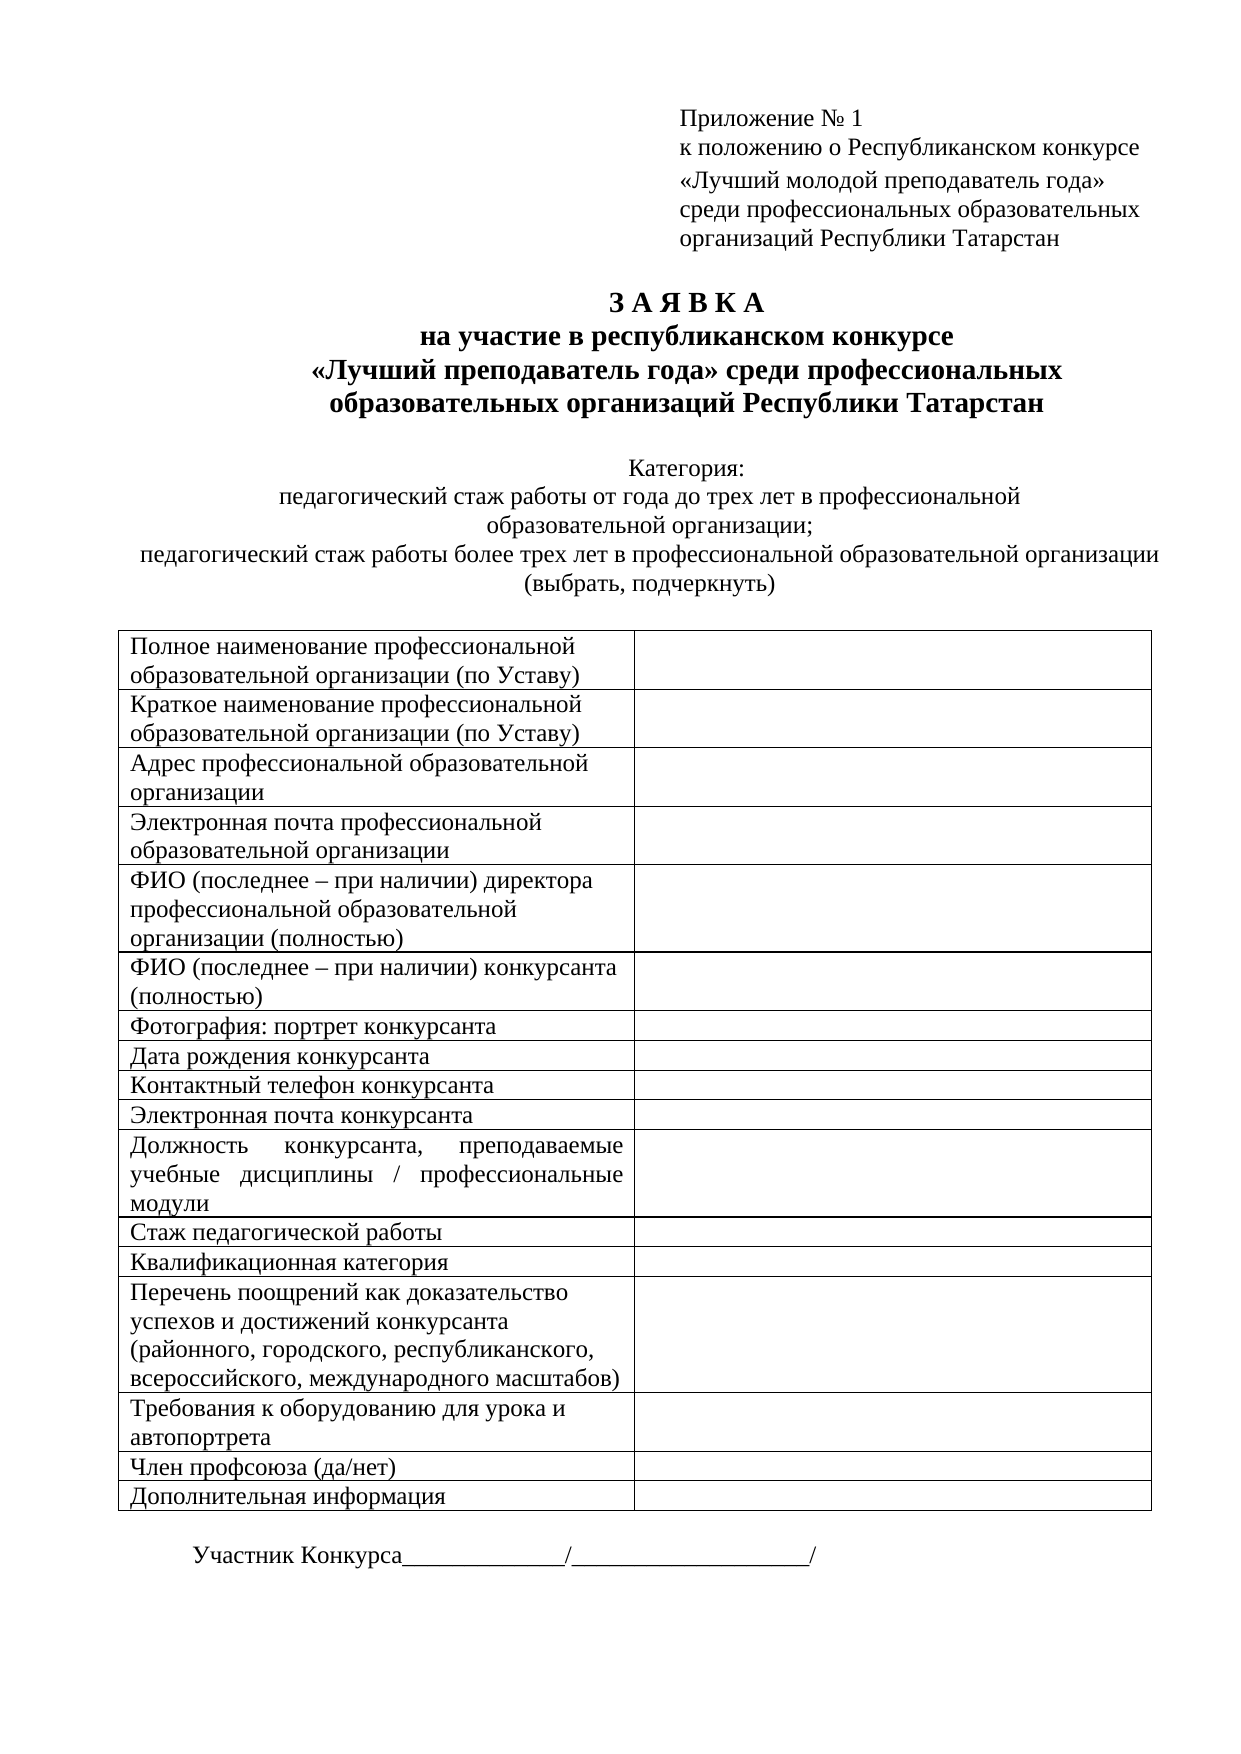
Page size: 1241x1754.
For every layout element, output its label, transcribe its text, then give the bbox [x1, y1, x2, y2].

table_cell Дата рождения конкурсанта [119, 1041, 634, 1069]
text к положению о Республиканском конкурсе [679, 132, 1181, 161]
text «Лучший преподаватель года» среди профессиональных [118, 352, 1181, 386]
table_cell Фотография: портрет конкурсанта [119, 1011, 634, 1040]
table_cell Перечень поощрений как доказательство успехов и достижений конкурсанта (районного, городского, республиканского, всероссийского, международного масштабов) [119, 1277, 634, 1392]
table_cell [635, 1481, 1151, 1510]
table_cell [635, 1130, 1151, 1216]
text Категория: [118, 453, 1181, 481]
text образовательных организаций Республики Татарстан [118, 386, 1181, 419]
table_cell [635, 865, 1151, 951]
table_cell Контактный телефон конкурсанта [119, 1071, 634, 1099]
table_cell [635, 1247, 1151, 1276]
table_cell [635, 1218, 1151, 1246]
table_cell [635, 1041, 1151, 1069]
text З А Я В К А [118, 285, 1181, 318]
text среди профессиональных образовательных [679, 194, 1181, 223]
text педагогический стаж работы от года до трех лет в профессиональной [118, 481, 1181, 510]
table_header Полное наименование профессиональной образовательной организации (по Уставу) [119, 631, 634, 688]
table_cell [635, 1011, 1151, 1040]
table_cell [635, 1452, 1151, 1480]
text Приложение № 1 [679, 103, 1181, 132]
table_cell [635, 690, 1151, 747]
table_cell [635, 1071, 1151, 1099]
table_cell [635, 807, 1151, 864]
table_cell Должность конкурсанта, преподаваемые учебные дисциплины / профессиональные модули [119, 1130, 634, 1216]
table_cell Электронная почта профессиональной образовательной организации [119, 807, 634, 864]
text педагогический стаж работы более трех лет в профессиональной образовательной организации [118, 539, 1181, 568]
text организаций Республики Татарстан [679, 223, 1181, 251]
table_cell ФИО (последнее – при наличии) директора профессиональной образовательной организации (полностью) [119, 865, 634, 951]
text (выбрать, подчеркнуть) [118, 568, 1181, 596]
text на участие в республиканском конкурсе [118, 318, 1181, 352]
table_cell ФИО (последнее – при наличии) конкурсанта (полностью) [119, 953, 634, 1010]
text Участник Конкурса_____________/___________________/ [118, 1540, 1181, 1569]
table_cell [635, 748, 1151, 806]
table_cell Адрес профессиональной образовательной организации [119, 748, 634, 806]
table_cell [635, 1277, 1151, 1392]
table_cell [635, 953, 1151, 1010]
table_cell [635, 1393, 1151, 1451]
text «Лучший молодой преподаватель года» [679, 165, 1181, 194]
table_cell Требования к оборудованию для урока и автопортрета [119, 1393, 634, 1451]
table_cell Дополнительная информация [119, 1481, 634, 1510]
table_cell [635, 1100, 1151, 1129]
table_header [635, 631, 1151, 688]
table_cell Стаж педагогической работы [119, 1218, 634, 1246]
table_cell Член профсоюза (да/нет) [119, 1452, 634, 1480]
table_cell Электронная почта конкурсанта [119, 1100, 634, 1129]
table_cell Краткое наименование профессиональной образовательной организации (по Уставу) [119, 690, 634, 747]
text образовательной организации; [118, 510, 1181, 539]
table_cell Квалификационная категория [119, 1247, 634, 1276]
